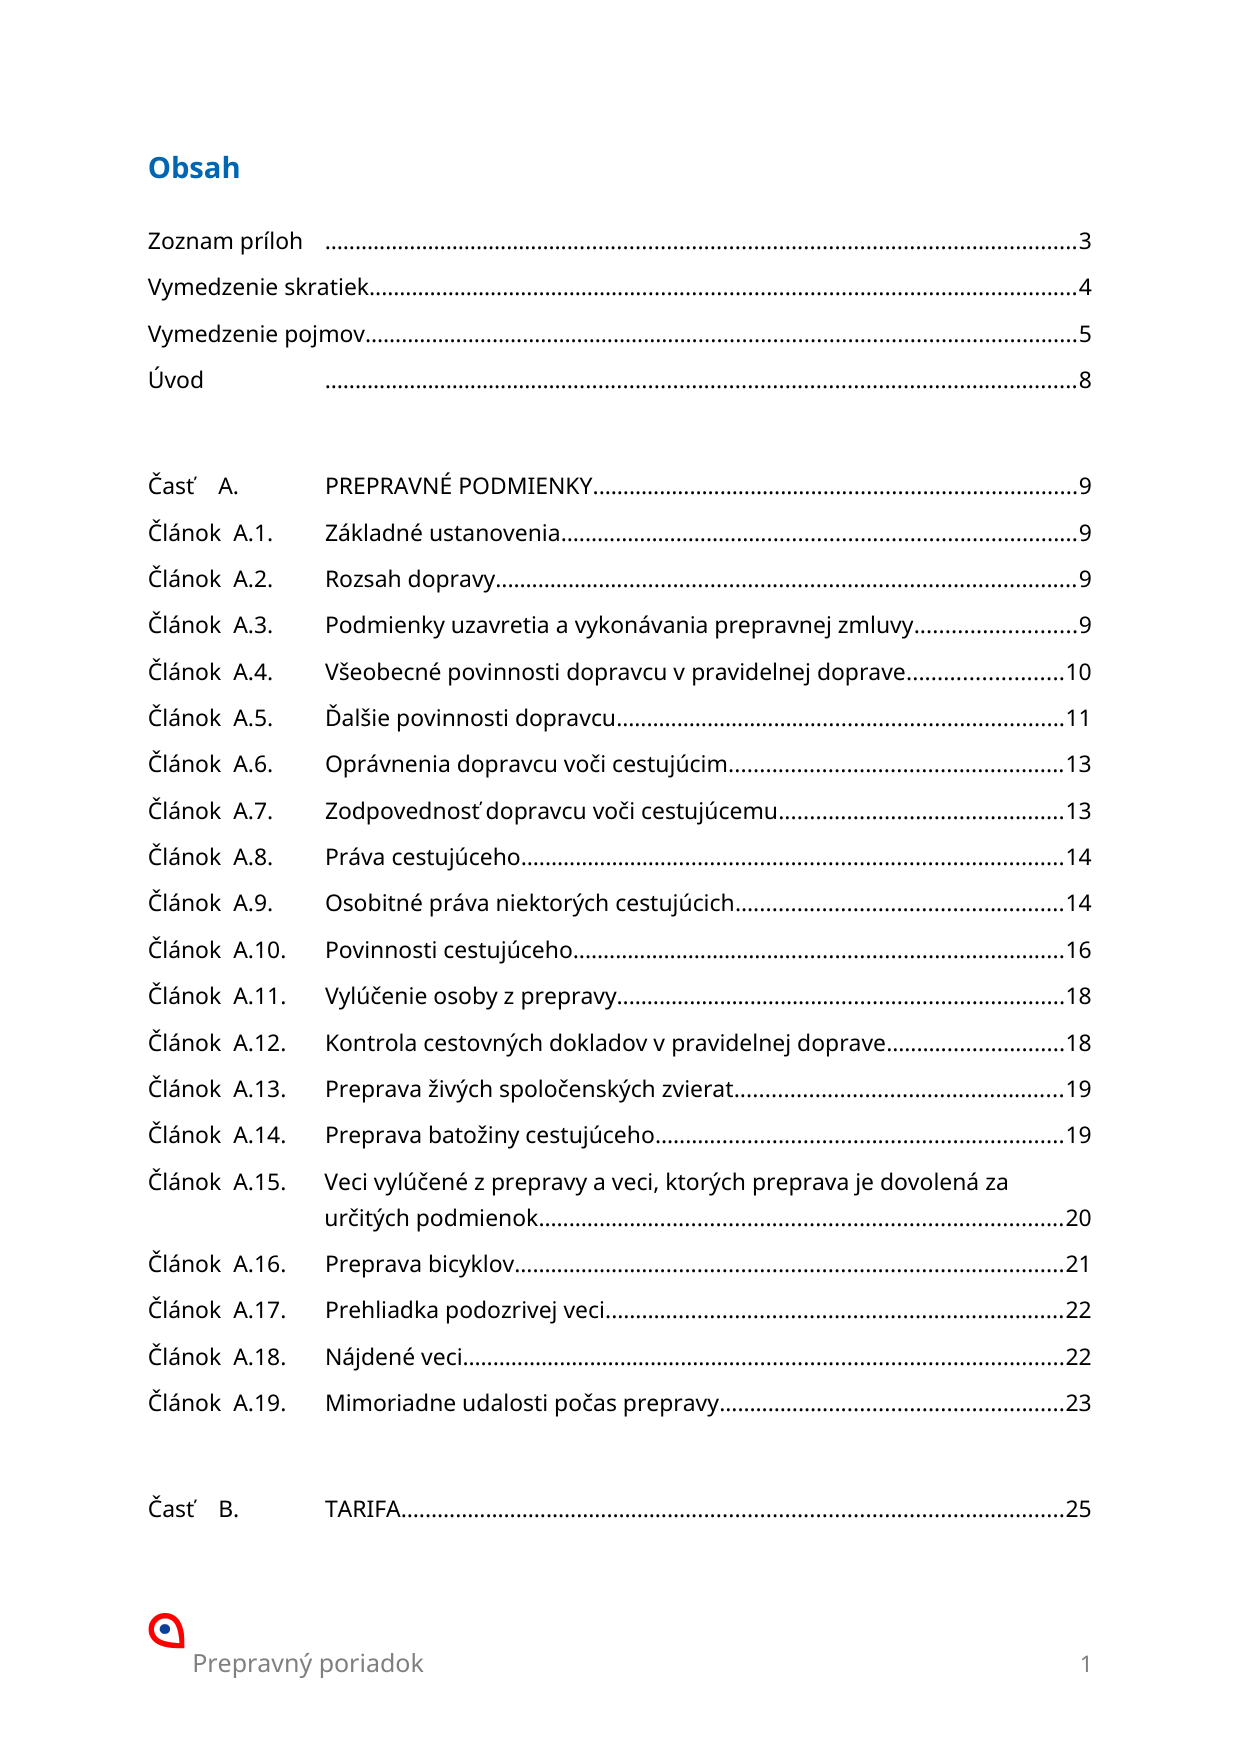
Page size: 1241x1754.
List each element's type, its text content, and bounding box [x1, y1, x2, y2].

subtitle Obsah [148, 148, 1093, 187]
text Článok A.2. Rozsah dopravy 9 [148, 563, 1093, 594]
text Článok A.13. Preprava živých spoločenských zvierat 19 [148, 1073, 1093, 1104]
text Článok A.3. Podmienky uzavretia a vykonávania prepravnej zmluvy 9 [148, 609, 1093, 641]
text Článok A.11. Vylúčenie osoby z prepravy 18 [148, 980, 1093, 1011]
text Článok A.12. Kontrola cestovných dokladov v pravidelnej doprave 18 [148, 1026, 1093, 1058]
text Článok A.14. Preprava batožiny cestujúceho 19 [148, 1119, 1093, 1150]
text Vymedzenie pojmov 5 [148, 317, 1093, 349]
text Článok A.16. Preprava bicyklov 21 [148, 1248, 1093, 1279]
text Úvod 8 [148, 364, 1093, 395]
text Článok A.17. Prehliadka podozrivej veci 22 [148, 1294, 1093, 1325]
text Časť B. TARIFA 25 [148, 1493, 1093, 1524]
text Článok A.15. Veci vylúčené z prepravy a veci, ktorých preprava je dovolená za určitých podmienok 20 [148, 1166, 1093, 1233]
text Článok A.9. Osobitné práva niektorých cestujúcich 14 [148, 887, 1093, 919]
text Článok A.8. Práva cestujúceho 14 [148, 841, 1093, 872]
text Článok A.5. Ďalšie povinnosti dopravcu 11 [148, 702, 1093, 733]
text Článok A.7. Zodpovednosť dopravcu voči cestujúcemu 13 [148, 795, 1093, 826]
text Článok A.4. Všeobecné povinnosti dopravcu v pravidelnej doprave 10 [148, 656, 1093, 687]
text Článok A.19. Mimoriadne udalosti počas prepravy 23 [148, 1387, 1093, 1418]
text Článok A.6. Oprávnenia dopravcu voči cestujúcim 13 [148, 748, 1093, 779]
text Článok A.10. Povinnosti cestujúceho 16 [148, 934, 1093, 965]
text Článok A.18. Nájdené veci 22 [148, 1341, 1093, 1372]
text Časť A. PREPRAVNÉ PODMIENKY 9 [148, 470, 1093, 501]
picture [148, 1613, 185, 1649]
text Vymedzenie skratiek 4 [148, 271, 1093, 302]
text Zoznam príloh 3 [148, 225, 1093, 256]
text Článok A.1. Základné ustanovenia 9 [148, 517, 1093, 548]
